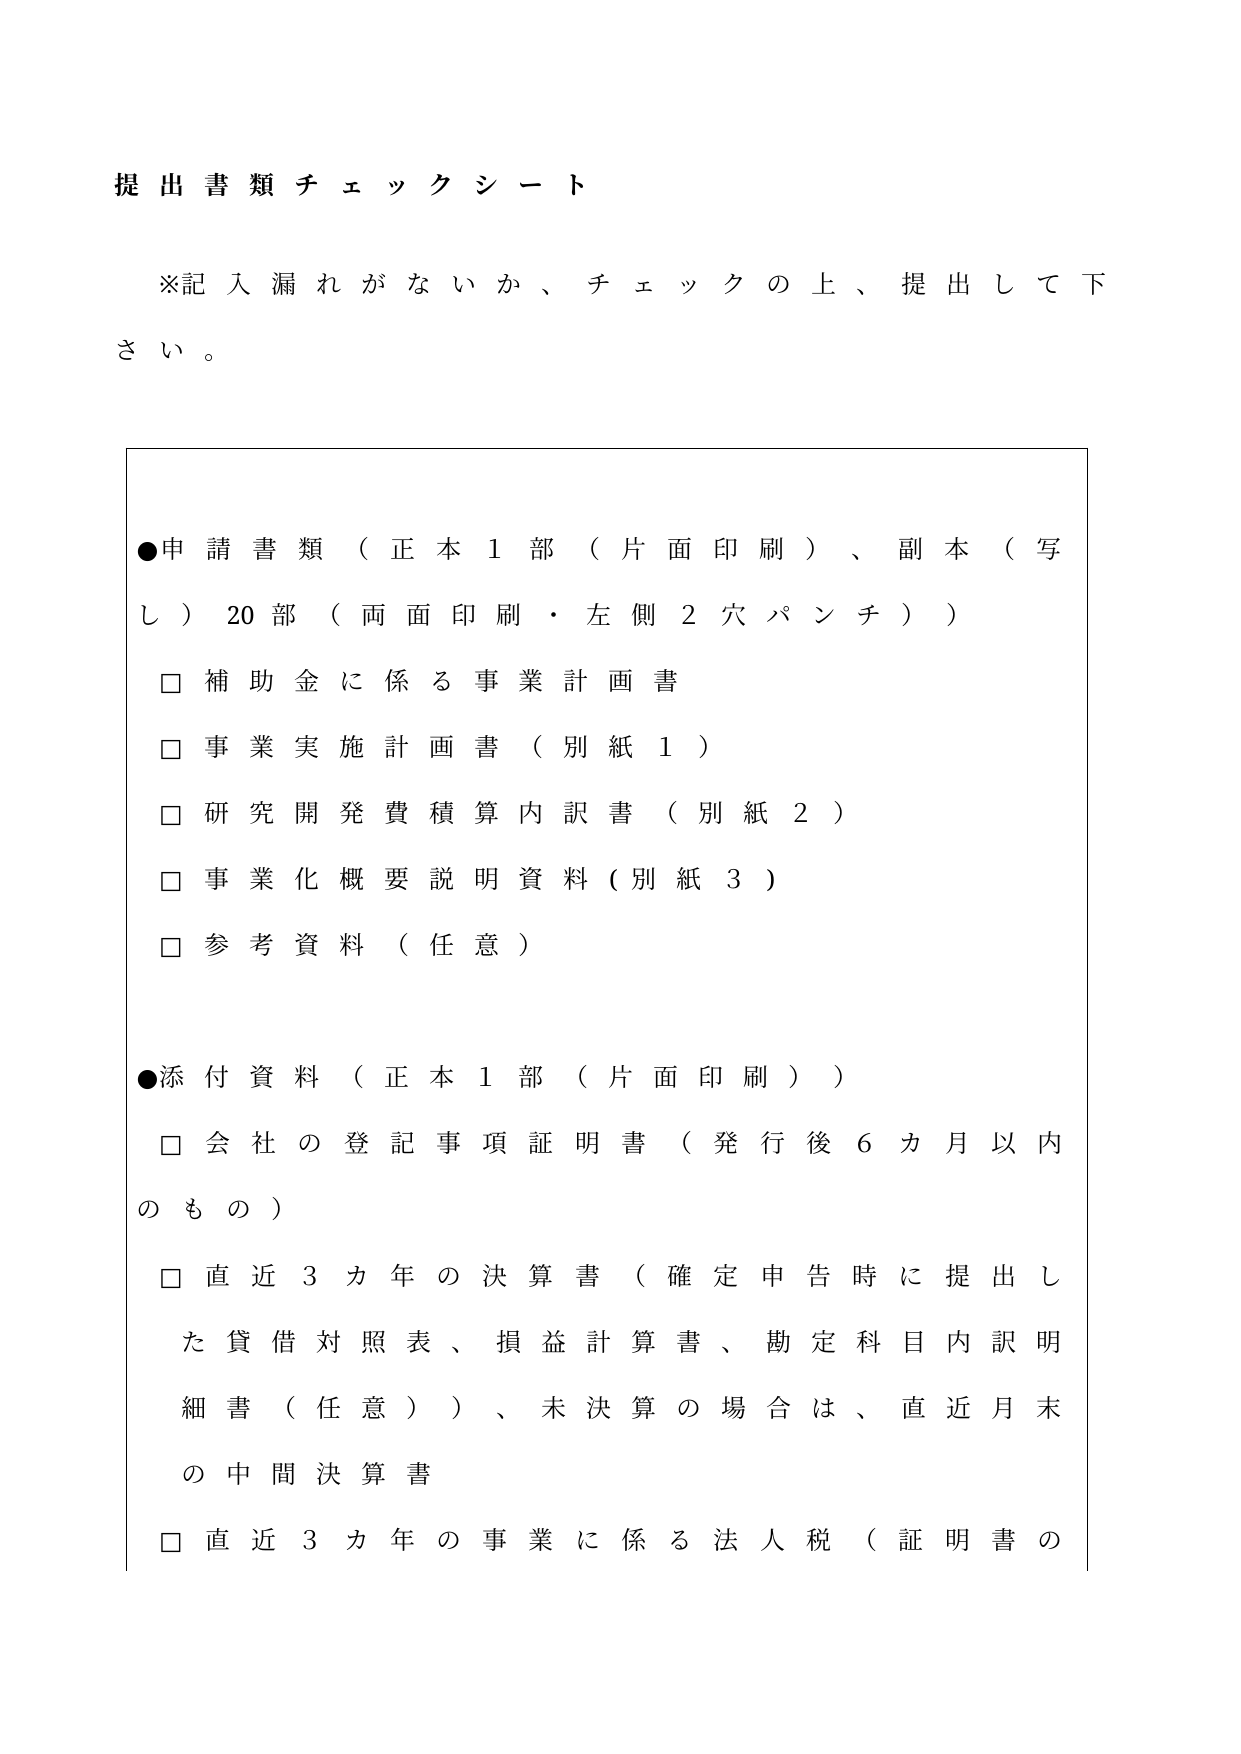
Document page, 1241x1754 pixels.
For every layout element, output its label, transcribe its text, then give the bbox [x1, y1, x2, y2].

text ※記入漏れがないか、チェックの上、提出して下さい。 [114, 249, 1126, 382]
text 提出書類チェックシート [114, 151, 1126, 217]
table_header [127, 449, 1087, 1571]
